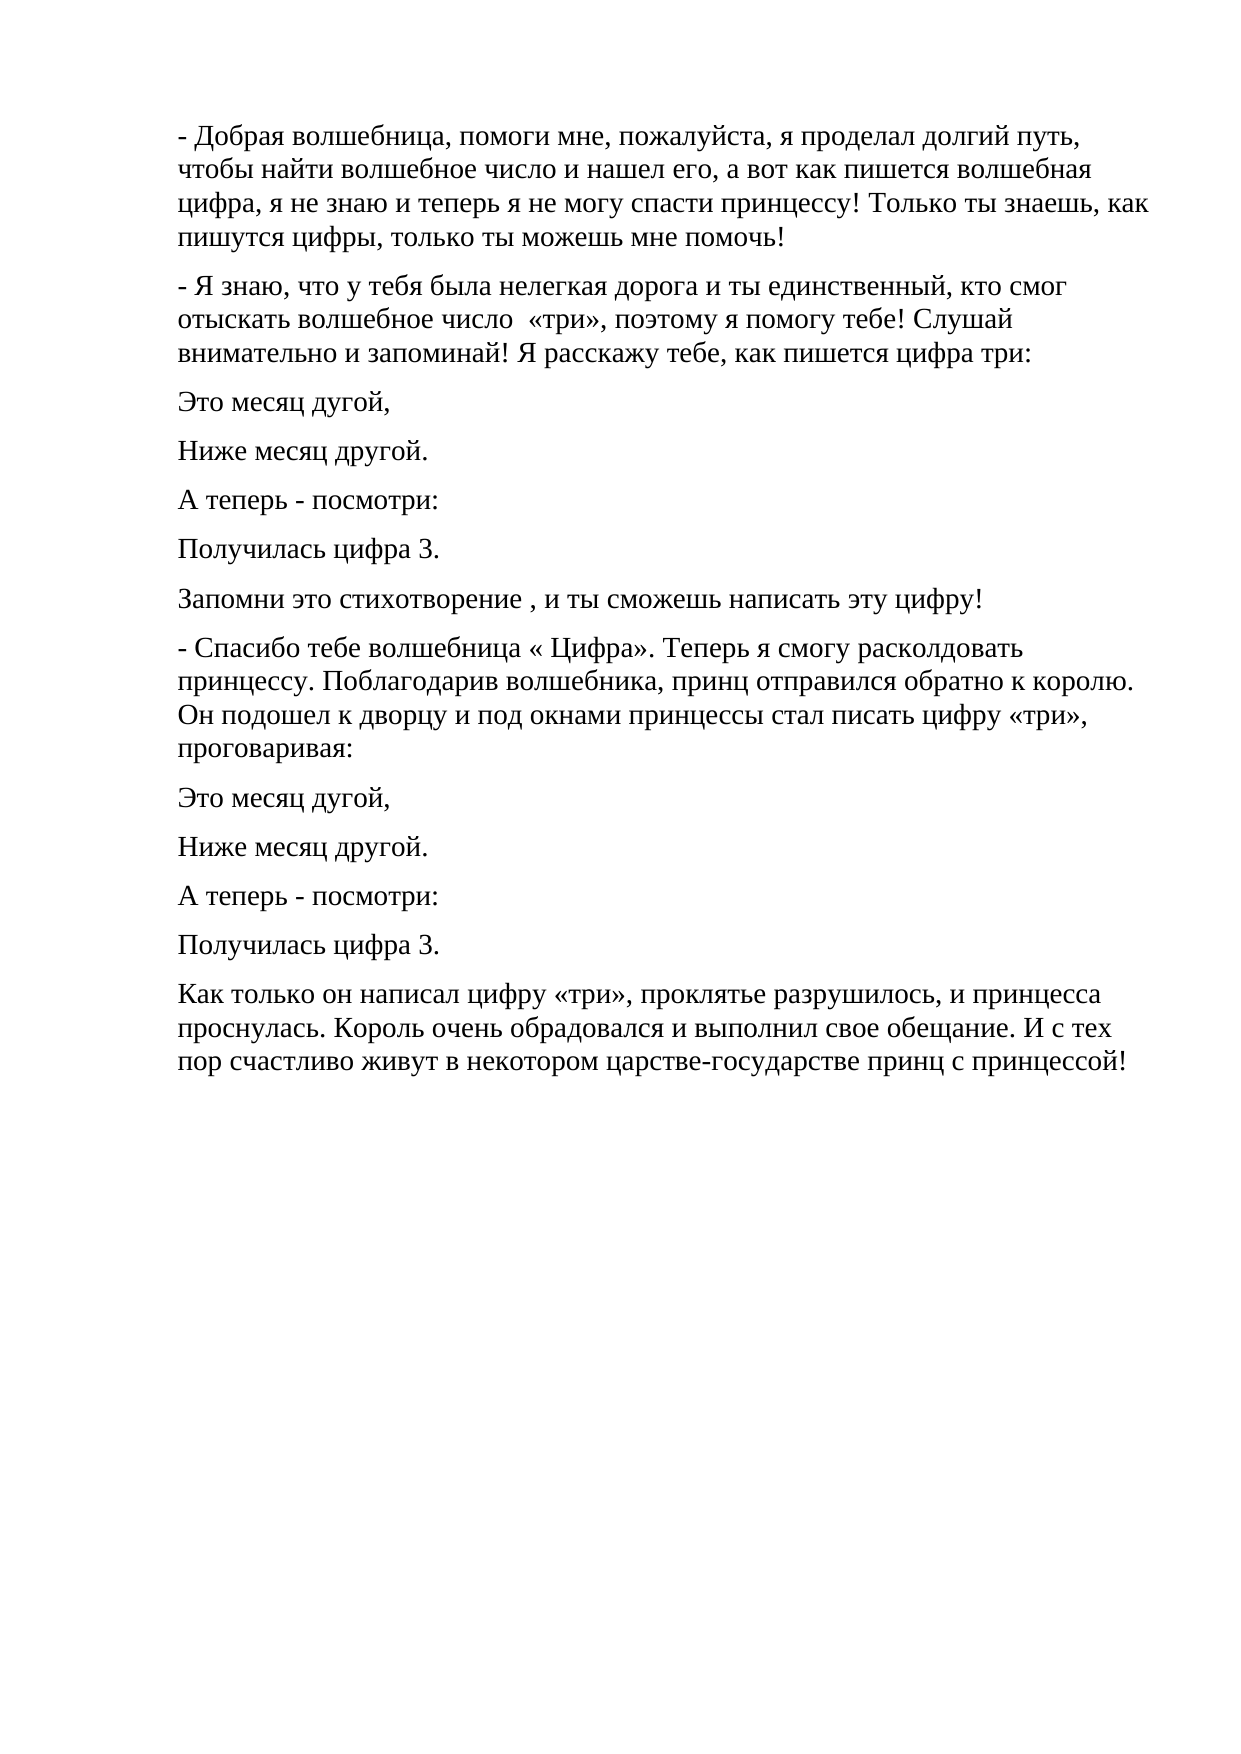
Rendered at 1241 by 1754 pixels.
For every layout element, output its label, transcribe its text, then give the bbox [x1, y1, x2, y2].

text Получилась цифра 3. [177, 532, 1152, 565]
text А теперь - посмотри: [177, 878, 1152, 912]
text Ниже месяц другой. [177, 433, 1152, 467]
text Как только он написал цифру «три», проклятье разрушилось, и принцесса проснулась. Король очень обрадовался и выполнил свое обещание. И с тех пор счастливо живут в некотором царстве-государстве принц с принцессой! [177, 976, 1152, 1077]
text Это месяц дугой, [177, 384, 1152, 418]
text Запомни это стихотворение , и ты сможешь написать эту цифру! [177, 581, 1152, 614]
text Это месяц дугой, [177, 780, 1152, 813]
text Ниже месяц другой. [177, 829, 1152, 862]
text - Добрая волшебница, помоги мне, пожалуйста, я проделал долгий путь, чтобы найти волшебное число и нашел его, а вот как пишется волшебная цифра, я не знаю и теперь я не могу спасти принцессу! Только ты знаешь, как пишутся цифры, только ты можешь мне помочь! [177, 118, 1152, 252]
text А теперь - посмотри: [177, 482, 1152, 516]
text - Я знаю, что у тебя была нелегкая дорога и ты единственный, кто смог отыскать волшебное число «три», поэтому я помогу тебе! Слушай внимательно и запоминай! Я расскажу тебе, как пишется цифра три: [177, 268, 1152, 368]
text Получилась цифра 3. [177, 927, 1152, 961]
text - Спасибо тебе волшебница « Цифра». Теперь я смогу расколдовать принцессу. Поблагодарив волшебника, принц отправился обратно к королю. Он подошел к дворцу и под окнами принцессы стал писать цифру «три», проговаривая: [177, 630, 1152, 764]
